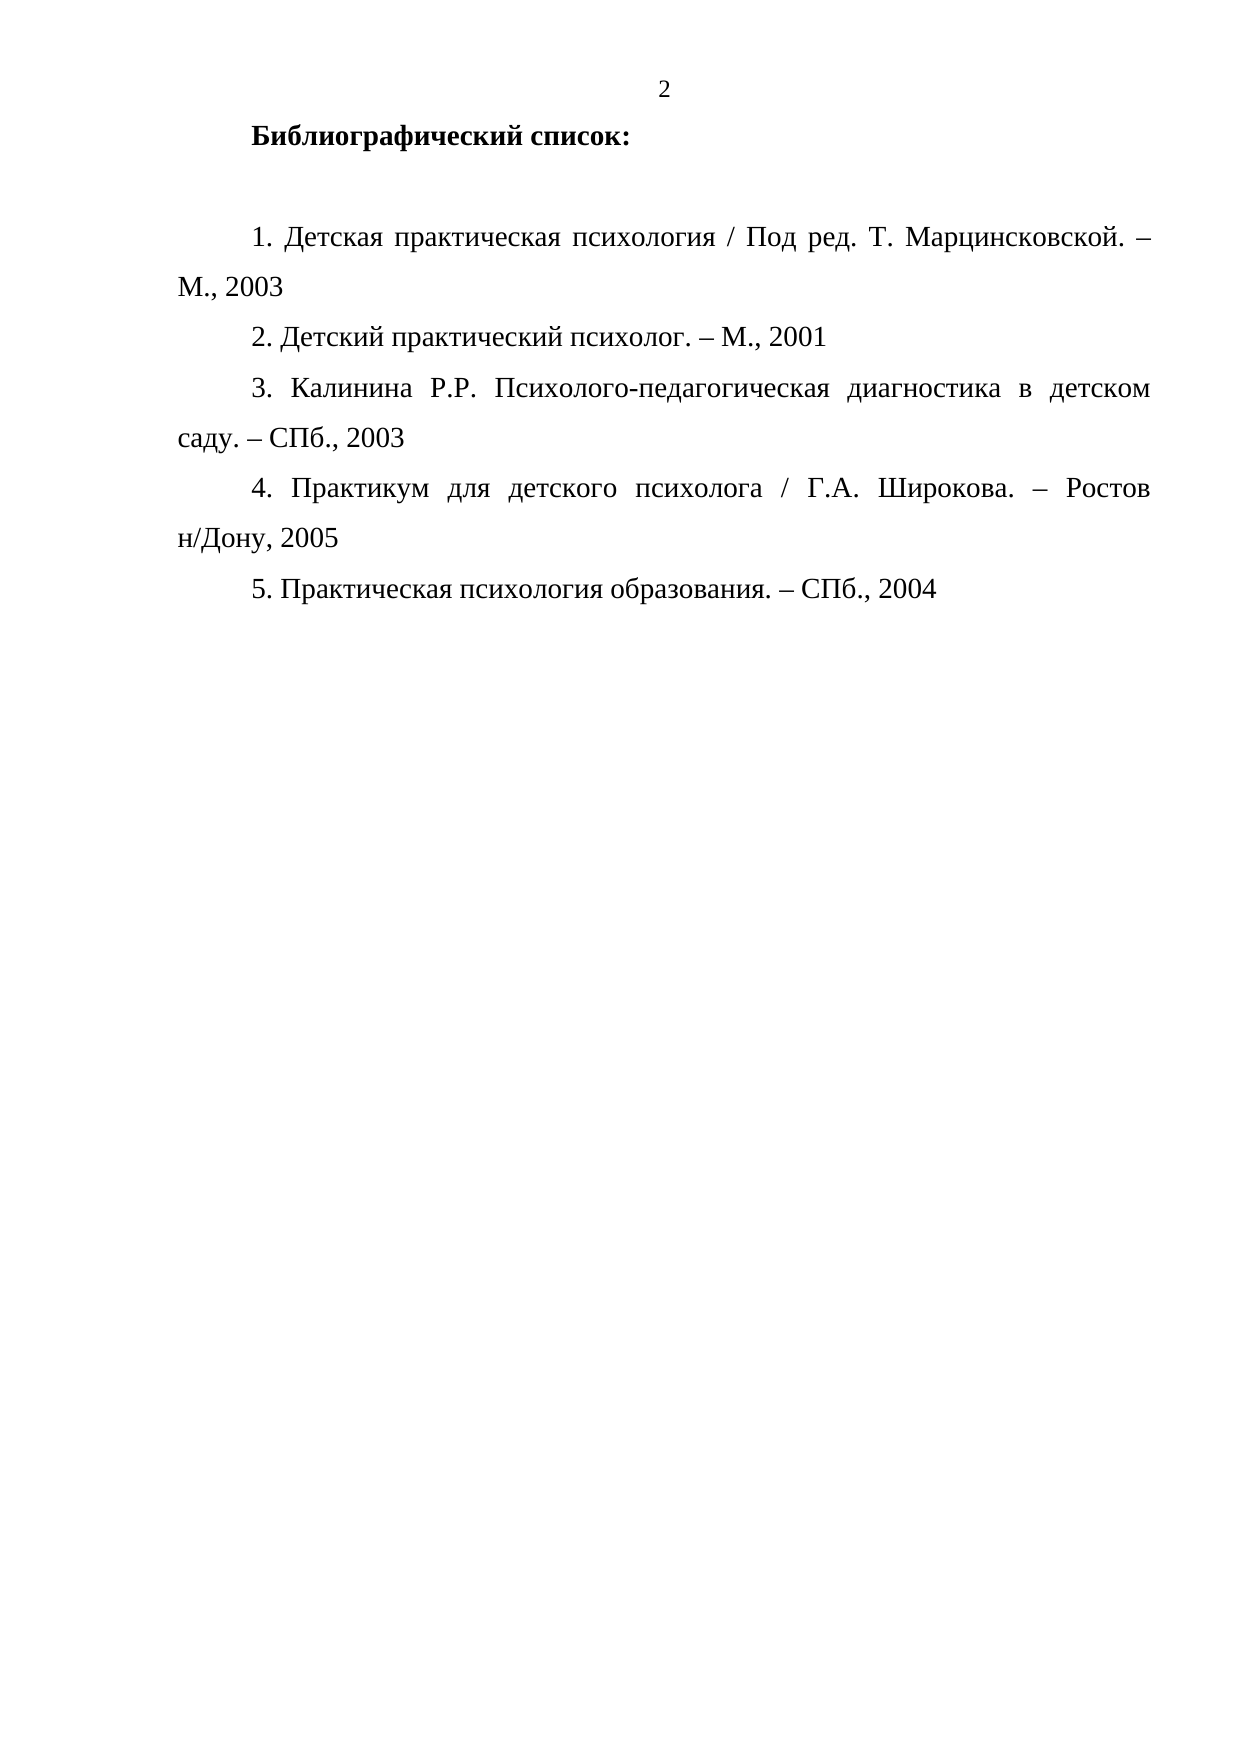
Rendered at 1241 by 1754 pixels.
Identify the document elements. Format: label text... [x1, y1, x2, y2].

text 3. Калинина Р.Р. Психолого-педагогическая диагностика в детском саду. – СПб., 2003 [177, 370, 1152, 453]
text Библиографический список: [177, 118, 1152, 152]
text 5. Практическая психология образования. – СПб., 2004 [177, 571, 1152, 604]
text 1. Детская практическая психология / Под ред. Т. Марцинсковской. – М., 2003 [177, 219, 1152, 303]
text 4. Практикум для детского психолога / Г.А. Широкова. – Ростов н/Дону, 2005 [177, 470, 1152, 554]
text 2. Детский практический психолог. – М., 2001 [177, 319, 1152, 353]
